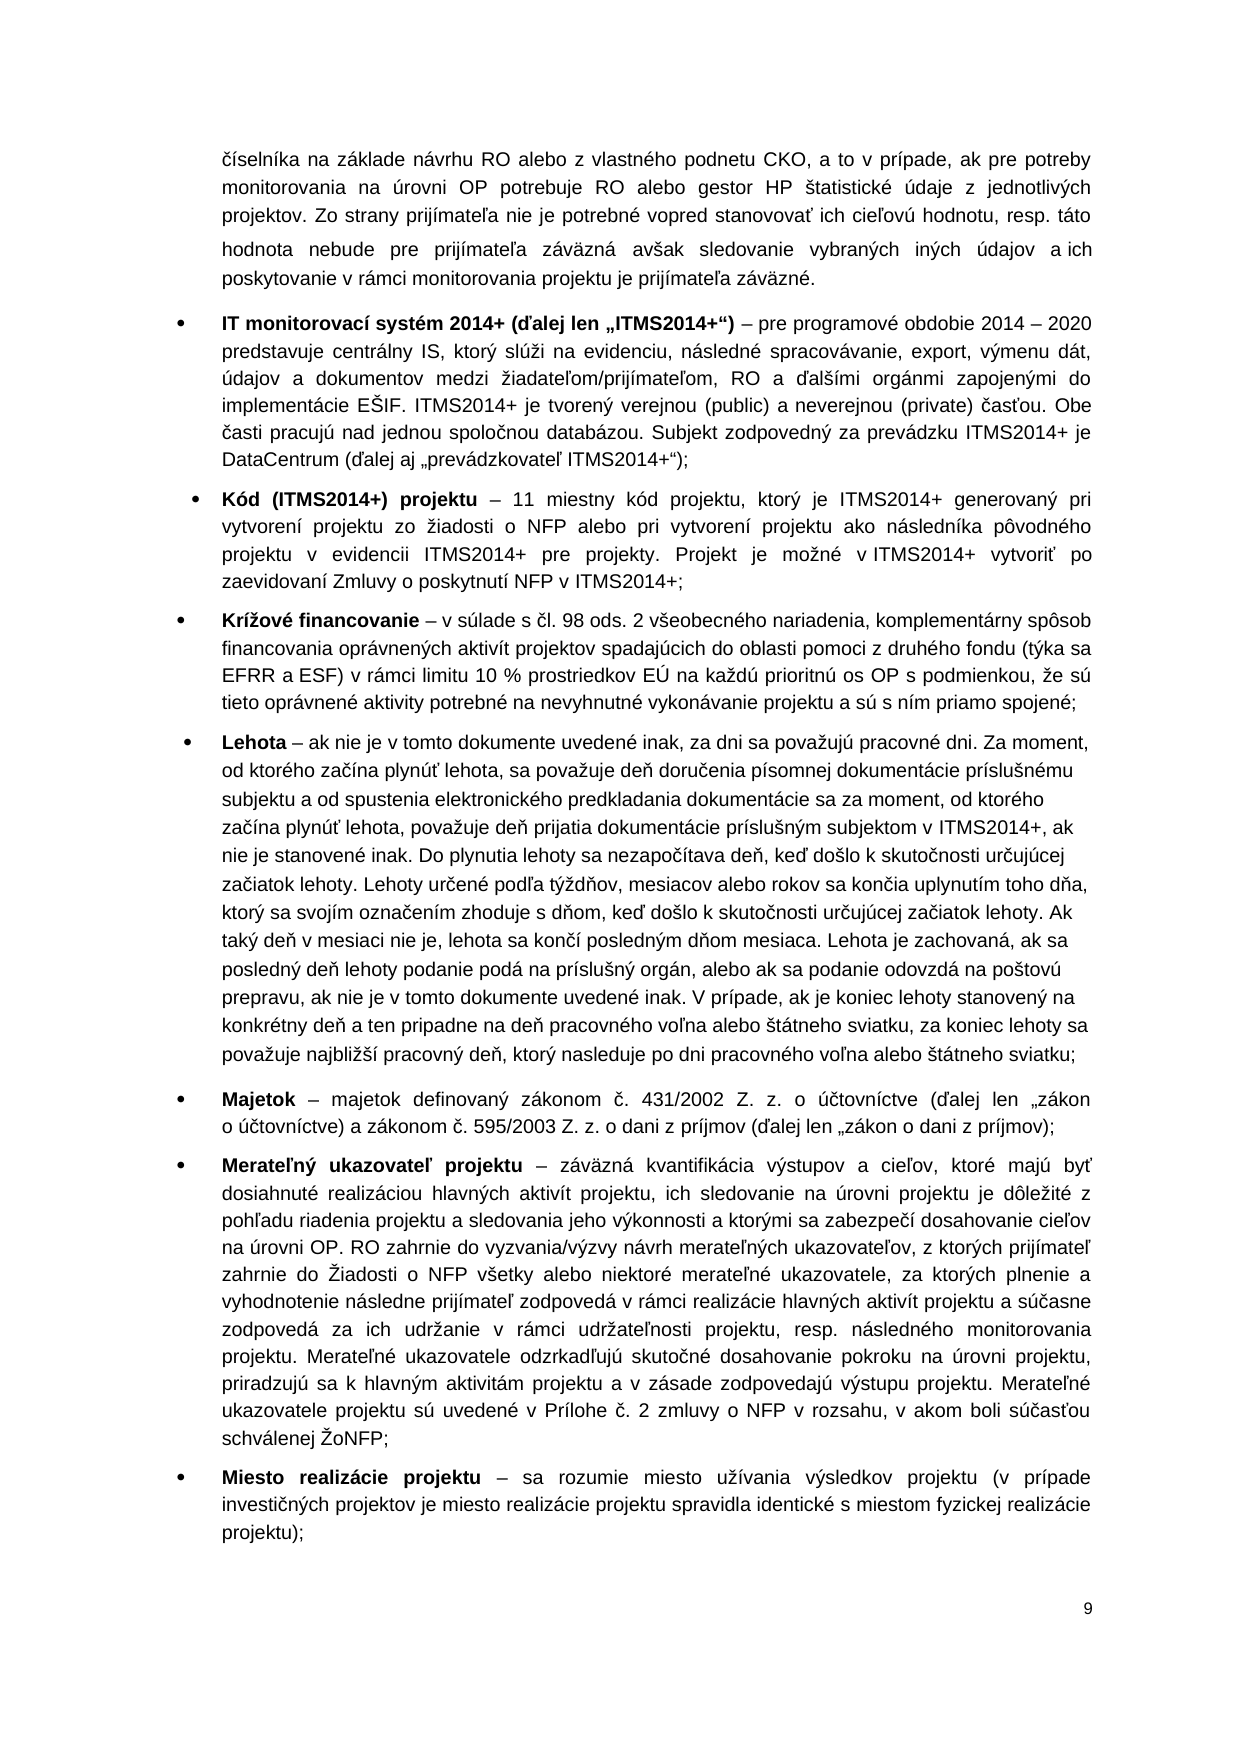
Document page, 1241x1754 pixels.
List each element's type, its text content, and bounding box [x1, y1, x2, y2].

text Krížové financovanie – v súlade s čl. 98 ods. 2 všeobecného nariadenia, komplementárny spôsob financovania oprávnených aktivít projektov spadajúcich do oblasti pomoci z druhého fondu (týka sa EFRR a ESF) v rámci limitu 10 % prostriedkov EÚ na každú prioritnú os OP s podmienkou, že sú tieto oprávnené aktivity potrebné na nevyhnutné vykonávanie projektu a sú s ním priamo spojené; [177, 609, 1092, 714]
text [148, 148, 1092, 290]
text Merateľný ukazovateľ projektu – záväzná kvantifikácia výstupov a cieľov, ktoré majú byť dosiahnuté realizáciou hlavných aktivít projektu, ich sledovanie na úrovni projektu je dôležité z pohľadu riadenia projektu a sledovania jeho výkonnosti a ktorými sa zabezpečí dosahovanie cieľov na úrovni OP. RO zahrnie do vyzvania/výzvy návrh merateľných ukazovateľov, z ktorých prijímateľ zahrnie do Žiadosti o NFP všetky alebo niektoré merateľné ukazovatele, za ktorých plnenie a vyhodnotenie následne prijímateľ zodpovedá v rámci realizácie hlavných aktivít projektu a súčasne zodpovedá za ich udržanie v rámci udržateľnosti projektu, resp. následného monitorovania projektu. Merateľné ukazovatele odzrkadľujú skutočné dosahovanie pokroku na úrovni projektu, priradzujú sa k hlavným aktivitám projektu a v zásade zodpovedajú výstupu projektu. Merateľné ukazovatele projektu sú uvedené v Prílohe č. 2 zmluvy o NFP v rozsahu, v akom boli súčasťou schválenej ŽoNFP; [177, 1154, 1092, 1449]
text Kód (ITMS2014+) projektu – 11 miestny kód projektu, ktorý je ITMS2014+ generovaný pri vytvorení projektu zo žiadosti o NFP alebo pri vytvorení projektu ako následníka pôvodného projektu v evidencii ITMS2014+ pre projekty. Projekt je možné v ITMS2014+ vytvoriť po zaevidovaní Zmluvy o poskytnutí NFP v ITMS2014+; [192, 488, 1092, 592]
text Miesto realizácie projektu – sa rozumie miesto užívania výsledkov projektu (v prípade investičných projektov je miesto realizácie projektu spravidla identické s miestom fyzickej realizácie projektu); [177, 1466, 1092, 1543]
text Lehota – ak nie je v tomto dokumente uvedené inak, za dni sa považujú pracovné dni. Za moment, od ktorého začína plynúť lehota, sa považuje deň doručenia písomnej dokumentácie príslušnému subjektu a od spustenia elektronického predkladania dokumentácie sa za moment, od ktorého začína plynúť lehota, považuje deň prijatia dokumentácie príslušným subjektom v ITMS2014+, ak nie je stanovené inak. Do plynutia lehoty sa nezapočítava deň, keď došlo k skutočnosti určujúcej začiatok lehoty. Lehoty určené podľa týždňov, mesiacov alebo rokov sa končia uplynutím toho dňa, ktorý sa svojím označením zhoduje s dňom, keď došlo k skutočnosti určujúcej začiatok lehoty. Ak taký deň v mesiaci nie je, lehota sa končí posledným dňom mesiaca. Lehota je zachovaná, ak sa posledný deň lehoty podanie podá na príslušný orgán, alebo ak sa podanie odovzdá na poštovú prepravu, ak nie je v tomto dokumente uvedené inak. V prípade, ak je koniec lehoty stanovený na konkrétny deň a ten pripadne na deň pracovného voľna alebo štátneho sviatku, za koniec lehoty sa považuje najbližší pracovný deň, ktorý nasleduje po dni pracovného voľna alebo štátneho sviatku; [184, 731, 1092, 1065]
text IT monitorovací systém 2014+ (ďalej len „ITMS2014+“) – pre programové obdobie 2014 – 2020 predstavuje centrálny IS, ktorý slúži na evidenciu, následné spracovávanie, export, výmenu dát, údajov a dokumentov medzi žiadateľom/prijímateľom, RO a ďalšími orgánmi zapojenými do implementácie EŠIF. ITMS2014+ je tvorený verejnou (public) a neverejnou (private) časťou. Obe časti pracujú nad jednou spoločnou databázou. Subjekt zodpovedný za prevádzku ITMS2014+ je DataCentrum (ďalej aj „prevádzkovateľ ITMS2014+“); [177, 312, 1092, 471]
text Majetok – majetok definovaný zákonom č. 431/2002 Z. z. o účtovníctve (ďalej len „zákon o účtovníctve) a zákonom č. 595/2003 Z. z. o dani z príjmov (ďalej len „zákon o dani z príjmov); [177, 1087, 1092, 1137]
